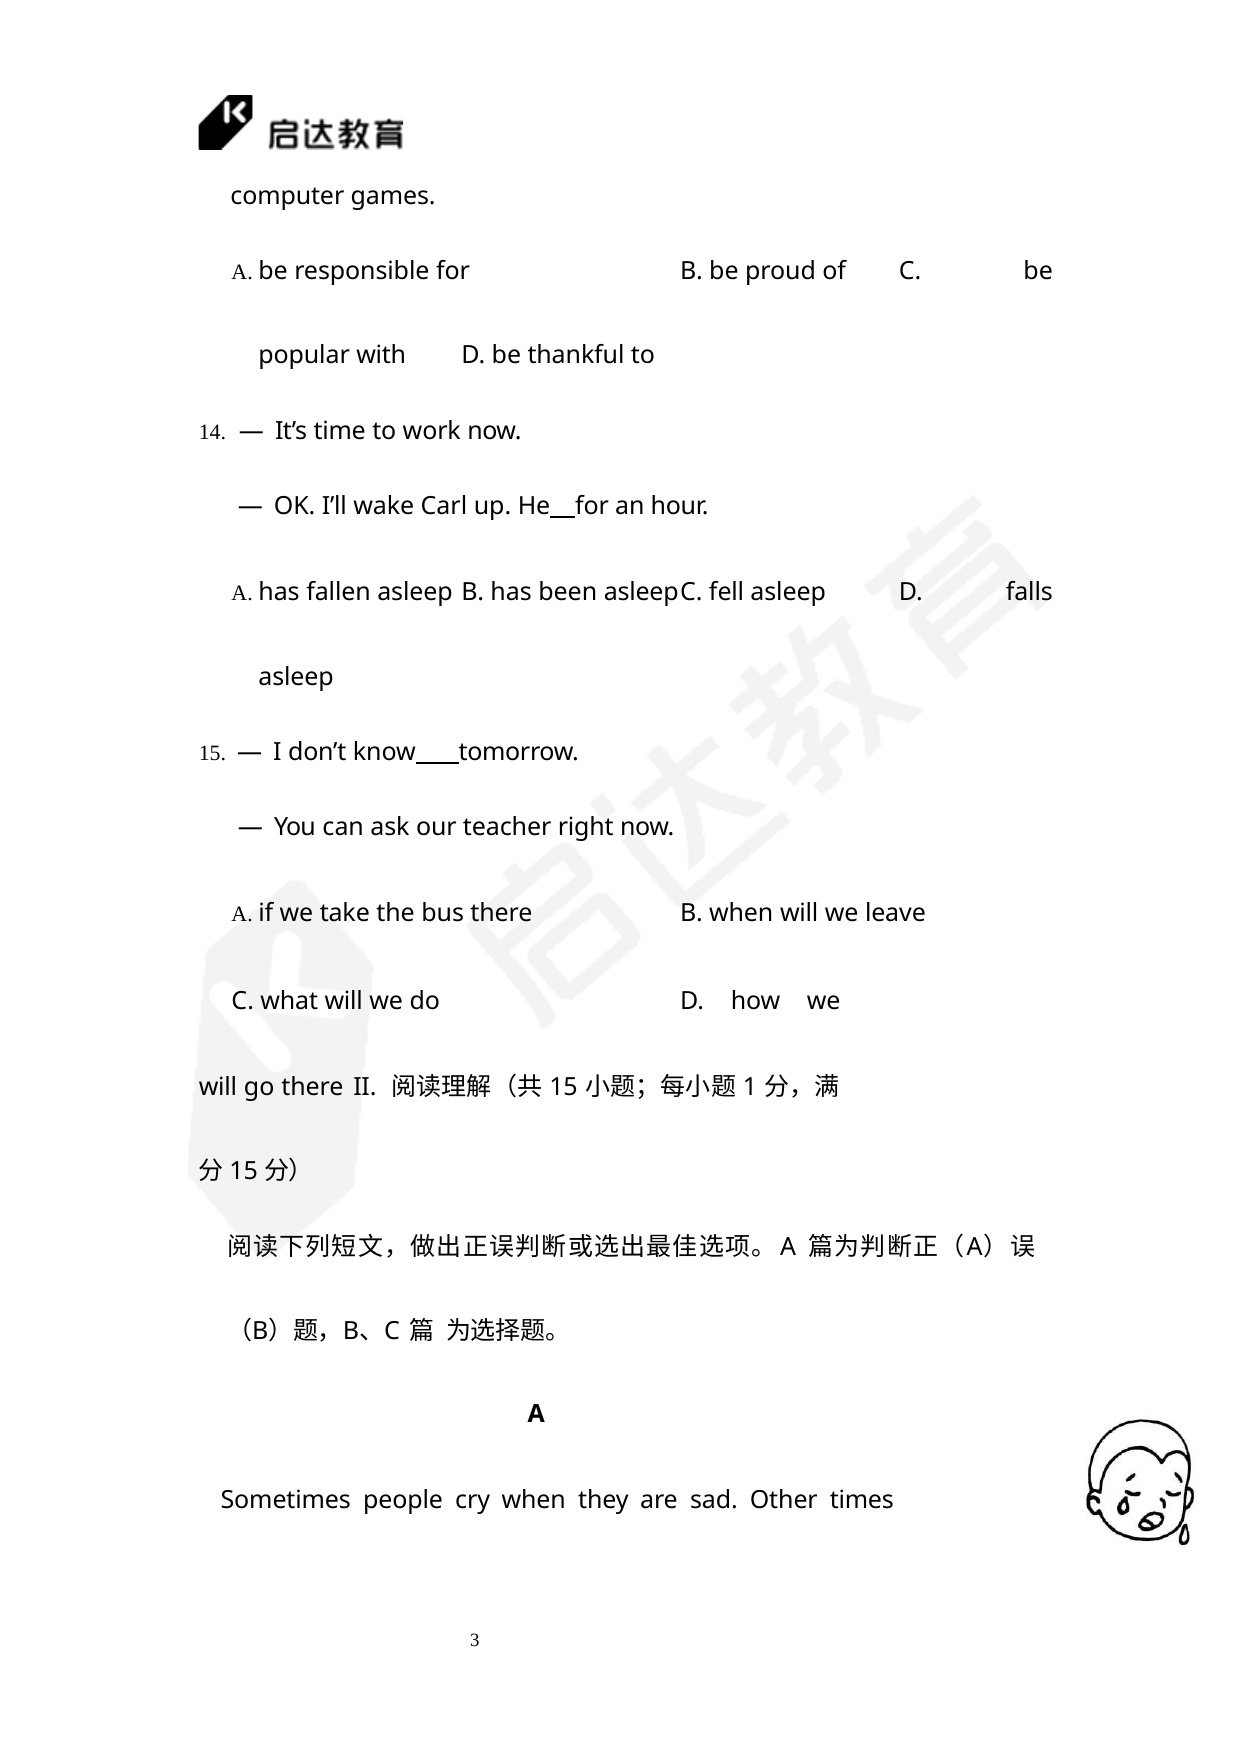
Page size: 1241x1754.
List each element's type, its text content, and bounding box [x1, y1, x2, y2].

list As students, we should ourselves. We can’t spend much time playing computer games. [198, 162, 1053, 227]
list has fallen asleep B. has been asleep C. fell asleep D. falls asleep [231, 558, 1053, 708]
picture [198, 95, 404, 150]
list if we take the bus there B. when will we leave [231, 880, 1053, 945]
list — I don’t know tomorrow. [198, 718, 1053, 783]
subtitle A [187, 1381, 884, 1446]
list be responsible for B. be proud of C. be popular with D. be thankful to [231, 237, 1053, 387]
text 阅读下列短文，做出正误判断或选出最佳选项。A 篇为判断正（A）误（B）题，B、C 篇 为选择题。 [227, 1212, 1035, 1361]
list — It’s time to work now. [198, 397, 1053, 462]
picture [1068, 1408, 1216, 1550]
text — You can ask our teacher right now. [238, 793, 1053, 858]
text C. what will we do D. how we will go there II. 阅读理解（共 15 小题；每小题 1 分，满分 15 分） [198, 967, 840, 1201]
text — OK. I’ll wake Carl up. He for an hour. [238, 472, 1053, 537]
